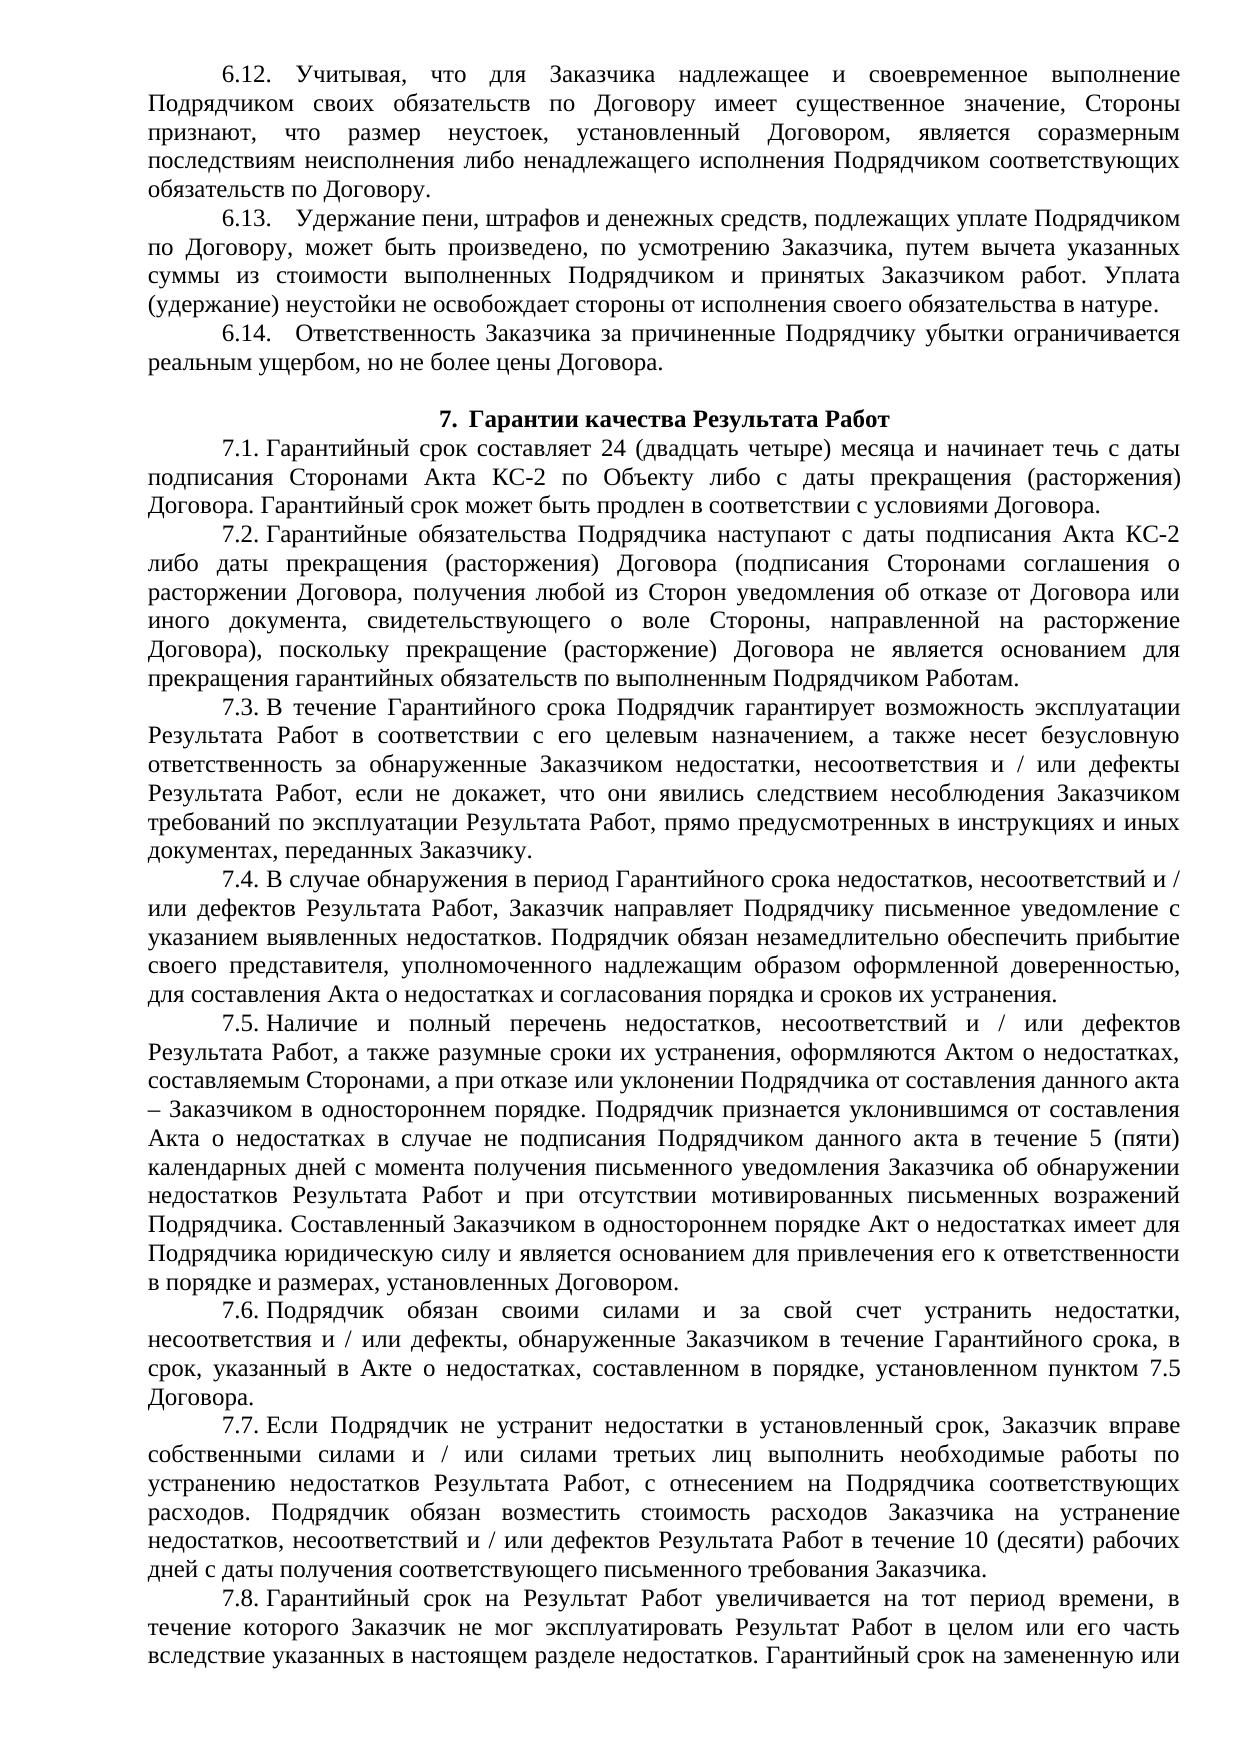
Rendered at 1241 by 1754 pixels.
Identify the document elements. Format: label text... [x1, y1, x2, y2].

list Гарантии качества Результата Работ [148, 404, 1181, 433]
list В течение Гарантийного срока Подрядчик гарантирует возможность эксплуатации Результата Работ в соответствии с его целевым назначением, а также несет безусловную ответственность за обнаруженные Заказчиком недостатки, несоответствия и / или дефекты Результата Работ, если не докажет, что они явились следствием несоблюдения Заказчиком требований по эксплуатации Результата Работ, прямо предусмотренных в инструкциях и иных документах, переданных Заказчику. [148, 692, 1181, 864]
list Подрядчик обязан своими силами и за свой счет устранить недостатки, несоответствия и / или дефекты, обнаруженные Заказчиком в течение Гарантийного срока, в срок, указанный в Акте о недостатках, составленном в порядке, установленном пунктом 7.5 Договора. [148, 1295, 1181, 1410]
list Если Подрядчик не устранит недостатки в установленный срок, Заказчик вправе собственными силами и / или силами третьих лиц выполнить необходимые работы по устранению недостатков Результата Работ, с отнесением на Подрядчика соответствующих расходов. Подрядчик обязан возместить стоимость расходов Заказчика на устранение недостатков, несоответствий и / или дефектов Результата Работ в течение 10 (десяти) рабочих дней с даты получения соответствующего письменного требования Заказчика. [148, 1410, 1181, 1583]
list Удержание пени, штрафов и денежных средств, подлежащих уплате Подрядчиком по Договору, может быть произведено, по усмотрению Заказчика, путем вычета указанных суммы из стоимости выполненных Подрядчиком и принятых Заказчиком работ. Уплата (удержание) неустойки не освобождает стороны от исполнения своего обязательства в натуре. [148, 203, 1181, 318]
list В случае обнаружения в период Гарантийного срока недостатков, несоответствий и / или дефектов Результата Работ, Заказчик направляет Подрядчику письменное уведомление с указанием выявленных недостатков. Подрядчик обязан незамедлительно обеспечить прибытие своего представителя, уполномоченного надлежащим образом оформленной доверенностью, для составления Акта о недостатках и согласования порядка и сроков их устранения. [148, 864, 1181, 1008]
list Наличие и полный перечень недостатков, несоответствий и / или дефектов Результата Работ, а также разумные сроки их устранения, оформляются Актом о недостатках, составляемым Сторонами, а при отказе или уклонении Подрядчика от составления данного акта – Заказчиком в одностороннем порядке. Подрядчик признается уклонившимся от составления Акта о недостатках в случае не подписания Подрядчиком данного акта в течение 5 (пяти) календарных дней с момента получения письменного уведомления Заказчика об обнаружении недостатков Результата Работ и при отсутствии мотивированных письменных возражений Подрядчика. Составленный Заказчиком в одностороннем порядке Акт о недостатках имеет для Подрядчика юридическую силу и является основанием для привлечения его к ответственности в порядке и размерах, установленных Договором. [148, 1008, 1181, 1295]
list Гарантийный срок составляет 24 (двадцать четыре) месяца и начинает течь с даты подписания Сторонами Акта КС-2 по Объекту либо с даты прекращения (расторжения) Договора. Гарантийный срок может быть продлен в соответствии с условиями Договора. [148, 433, 1181, 519]
list Ответственность Заказчика за причиненные Подрядчику убытки ограничивается реальным ущербом, но не более цены Договора. [148, 318, 1181, 375]
list Учитывая, что для Заказчика надлежащее и своевременное выполнение Подрядчиком своих обязательств по Договору имеет существенное значение, Стороны признают, что размер неустоек, установленный Договором, является соразмерным последствиям неисполнения либо ненадлежащего исполнения Подрядчиком соответствующих обязательств по Договору. [148, 59, 1181, 203]
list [148, 1583, 1181, 1669]
list Гарантийные обязательства Подрядчика наступают с даты подписания Акта КС-2 либо даты прекращения (расторжения) Договора (подписания Сторонами соглашения о расторжении Договора, получения любой из Сторон уведомления об отказе от Договора или иного документа, свидетельствующего о воле Стороны, направленной на расторжение Договора), поскольку прекращение (расторжение) Договора не является основанием для прекращения гарантийных обязательств по выполненным Подрядчиком Работам. [148, 519, 1181, 692]
